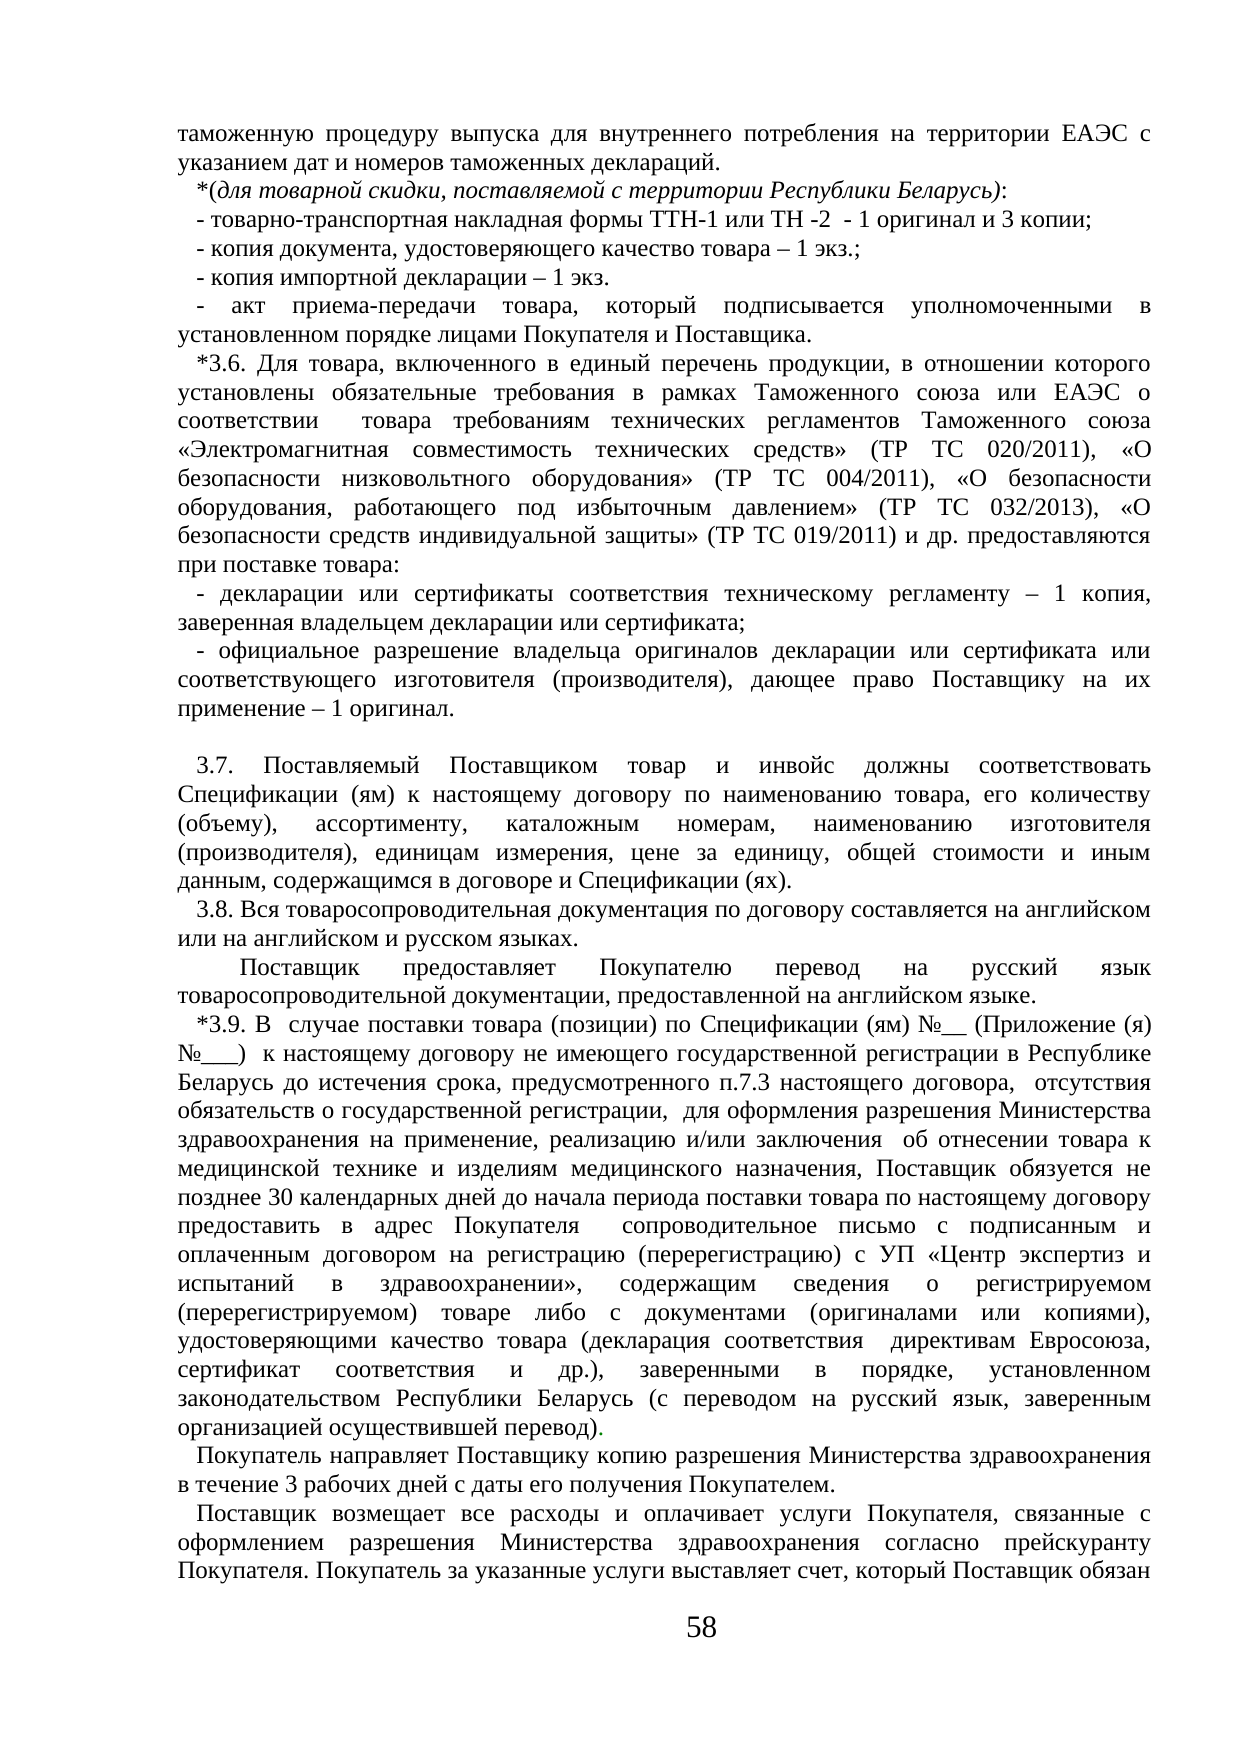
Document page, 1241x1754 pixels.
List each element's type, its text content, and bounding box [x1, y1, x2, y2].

text - товарно-транспортная накладная формы ТТН-1 или ТН -2 - 1 оригинал и 3 копии; [177, 204, 1152, 233]
text 3.8. Вся товаросопроводительная документация по договору составляется на английском или на английском и русском языках. [177, 894, 1152, 952]
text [177, 118, 1152, 176]
text Поставщик предоставляет Покупателю перевод на русский язык товаросопроводительной документации, предоставленной на английском языке. [177, 952, 1152, 1009]
text - акт приема-передачи товара, который подписывается уполномоченными в установленном порядке лицами Покупателя и Поставщика. [177, 291, 1152, 348]
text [177, 1498, 1152, 1584]
text - декларации или сертификаты соответствия техническому регламенту – 1 копия, заверенная владельцем декларации или сертификата; [177, 578, 1152, 636]
text *(для товарной скидки, поставляемой с территории Республики Беларусь): [177, 176, 1152, 204]
text Покупатель направляет Поставщику копию разрешения Министерства здравоохранения в течение 3 рабочих дней с даты его получения Покупателем. [177, 1441, 1152, 1498]
text *3.6. Для товара, включенного в единый перечень продукции, в отношении которого установлены обязательные требования в рамках Таможенного союза или ЕАЭС о соответствии товара требованиям технических регламентов Таможенного союза «Электромагнитная совместимость технических средств» (ТР ТС 020/2011), «О безопасности низковольтного оборудования» (ТР ТС 004/2011), «О безопасности оборудования, работающего под избыточным давлением» (ТР ТС 032/2013), «О безопасности средств индивидуальной защиты» (ТР ТС 019/2011) и др. предоставляются при поставке товара: [177, 348, 1152, 578]
text - копия импортной декларации – 1 экз. [177, 262, 1152, 291]
text 3.7. Поставляемый Поставщиком товар и инвойс должны соответствовать Спецификации (ям) к настоящему договору по наименованию товара, его количеству (объему), ассортименту, каталожным номерам, наименованию изготовителя (производителя), единицам измерения, цене за единицу, общей стоимости и иным данным, содержащимся в договоре и Спецификации (ях). [177, 751, 1152, 894]
text - официальное разрешение владельца оригиналов декларации или сертификата или соответствующего изготовителя (производителя), дающее право Поставщику на их применение – 1 оригинал. [177, 636, 1152, 722]
text - копия документа, удостоверяющего качество товара – 1 экз.; [177, 233, 1152, 262]
text *3.9. В случае поставки товара (позиции) по Спецификации (ям) №__ (Приложение (я) №___) к настоящему договору не имеющего государственной регистрации в Республике Беларусь до истечения срока, предусмотренного п.7.3 настоящего договора, отсутствия обязательств о государственной регистрации, для оформления разрешения Министерства здравоохранения на применение, реализацию и/или заключения об отнесении товара к медицинской технике и изделиям медицинского назначения, Поставщик обязуется не позднее 30 календарных дней до начала периода поставки товара по настоящему договору предоставить в адрес Покупателя сопроводительное письмо с подписанным и оплаченным договором на регистрацию (перерегистрацию) с УП «Центр экспертиз и испытаний в здравоохранении», содержащим сведения о регистрируемом (перерегистрируемом) товаре либо с документами (оригиналами или копиями), удостоверяющими качество товара (декларация соответствия директивам Евросоюза, сертификат соответствия и др.), заверенными в порядке, установленном законодательством Республики Беларусь (с переводом на русский язык, заверенным организацией осуществившей перевод). [177, 1009, 1152, 1441]
